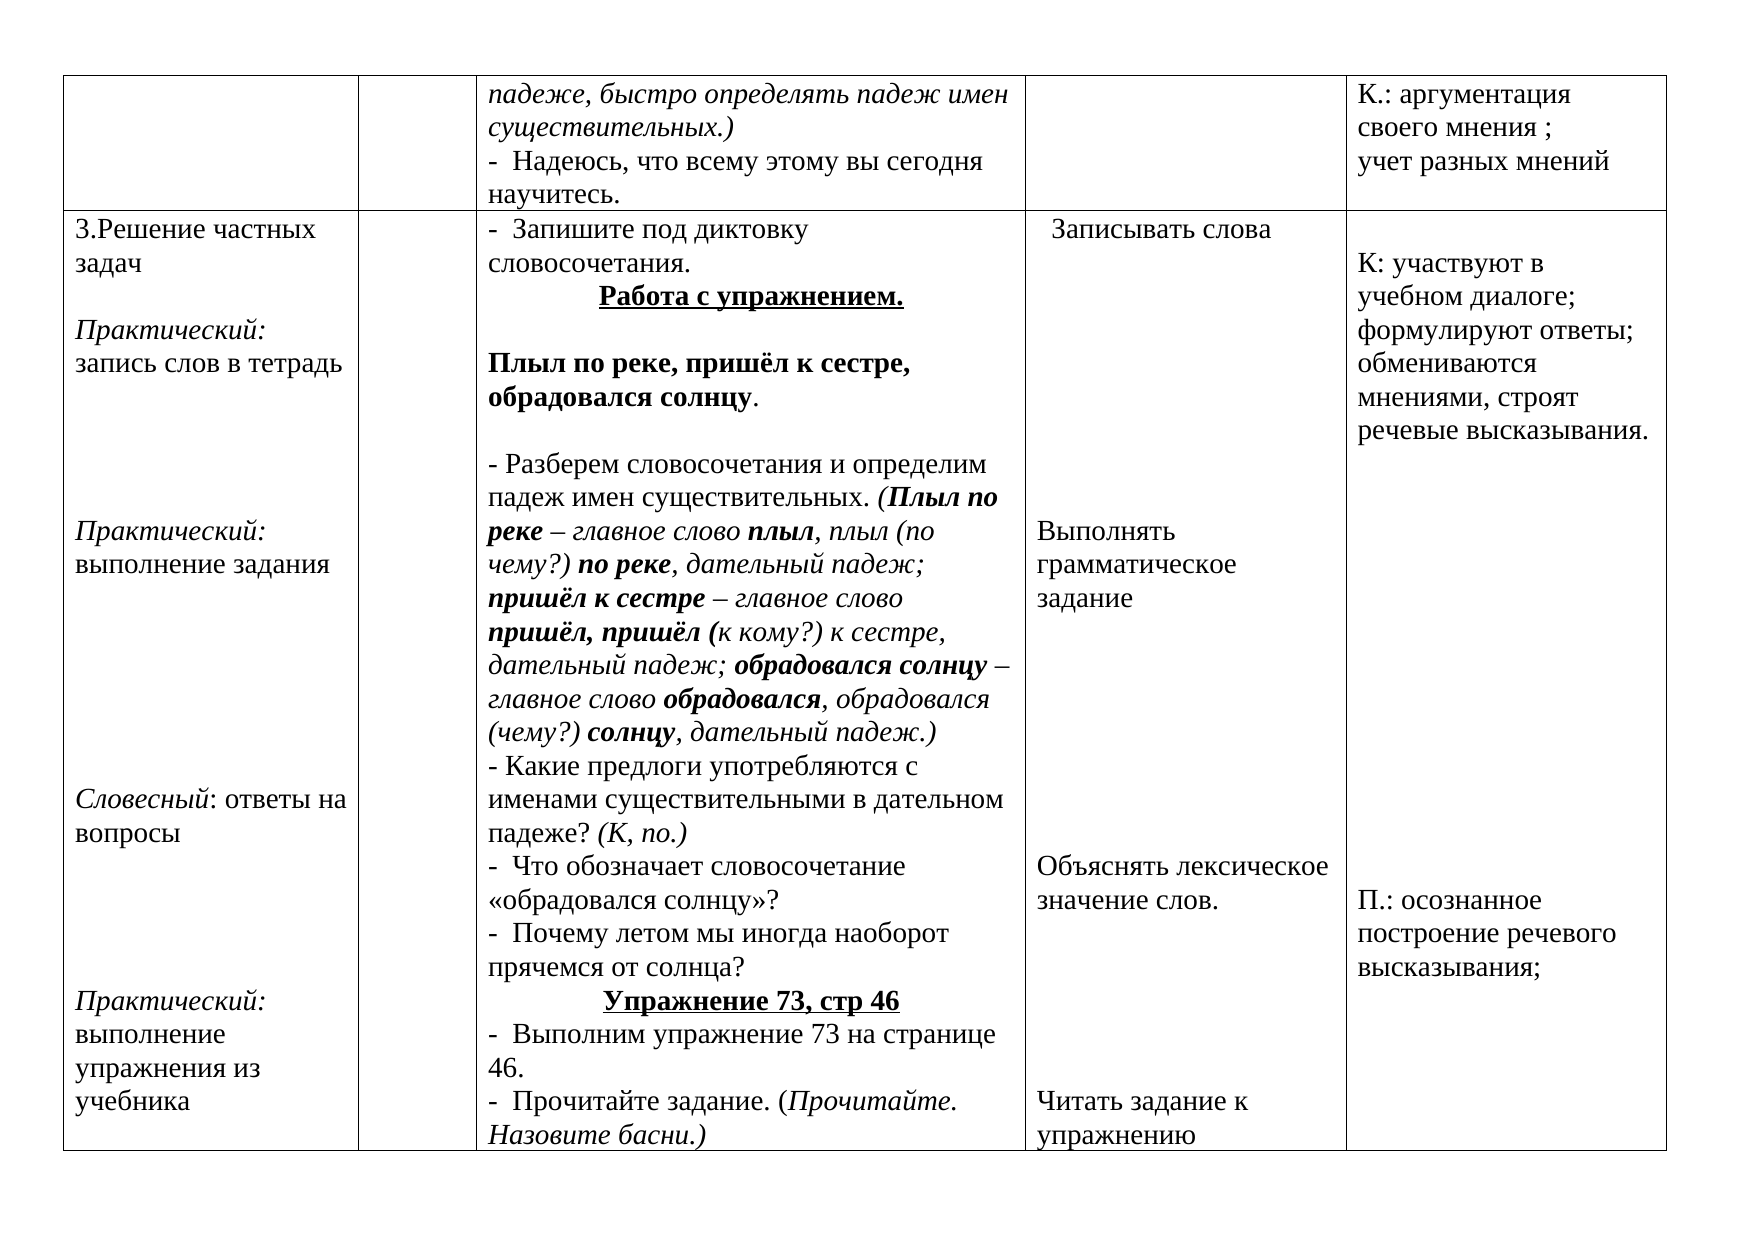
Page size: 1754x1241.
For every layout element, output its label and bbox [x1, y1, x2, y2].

table_cell [359, 76, 476, 210]
table_cell [477, 211, 1025, 1150]
table_cell [1026, 76, 1346, 210]
table_cell [64, 76, 358, 210]
table_cell [1347, 211, 1666, 1150]
table_cell [1347, 76, 1666, 210]
table_cell [359, 211, 476, 1150]
table_cell [477, 76, 1025, 210]
table_cell [64, 211, 358, 1150]
table_cell [1026, 211, 1346, 1150]
